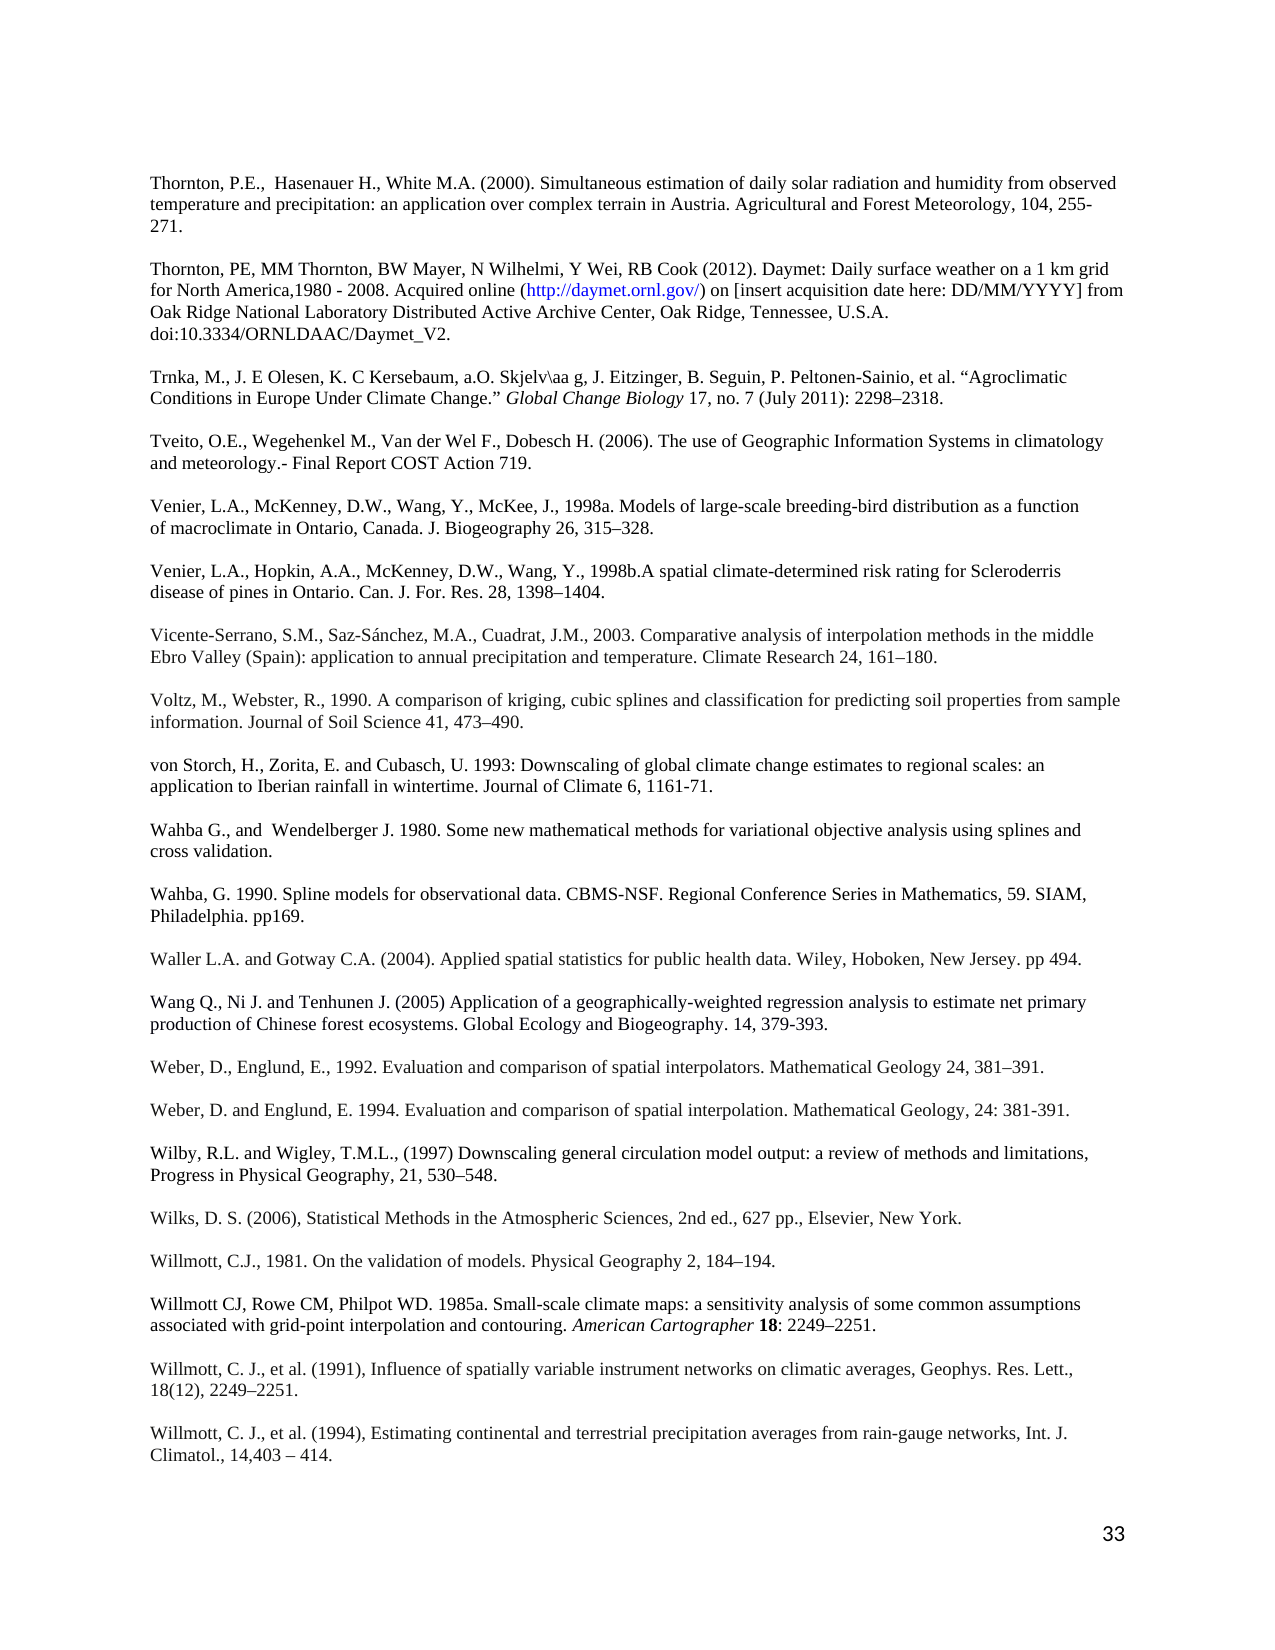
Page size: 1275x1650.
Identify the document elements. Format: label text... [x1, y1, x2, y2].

text Willmott, C. J., et al. (1991), Influence of spatially variable instrument networks on climatic averages, Geophys. Res. Lett., 18(12), 2249–2251. [150, 1357, 1125, 1401]
text of macroclimate in Ontario, Canada. J. Biogeography 26, 315–328. [150, 517, 1125, 538]
text Wilks, D. S. (2006), Statistical Methods in the Atmospheric Sciences, 2nd ed., 627 pp., Elsevier, New York. [150, 1207, 1125, 1228]
text Thornton, P.E., Hasenauer H., White M.A. (2000). Simultaneous estimation of daily solar radiation and humidity from observed temperature and precipitation: an application over complex terrain in Austria. Agricultural and Forest Meteorology, 104, 255-271. [150, 172, 1125, 236]
text Willmott CJ, Rowe CM, Philpot WD. 1985a. Small-scale climate maps: a sensitivity analysis of some common assumptions associated with grid-point interpolation and contouring. American Cartographer 18: 2249–2251. [150, 1293, 1125, 1336]
text Willmott, C.J., 1981. On the validation of models. Physical Geography 2, 184–194. [150, 1250, 1125, 1271]
text Wahba, G. 1990. Spline models for observational data. CBMS-NSF. Regional Conference Series in Mathematics, 59. SIAM, Philadelphia. pp169. [150, 883, 1125, 926]
text Vicente-Serrano, S.M., Saz-Sánchez, M.A., Cuadrat, J.M., 2003. Comparative analysis of interpolation methods in the middle Ebro Valley (Spain): application to annual precipitation and temperature. Climate Research 24, 161–180. [150, 624, 1125, 667]
text Weber, D., Englund, E., 1992. Evaluation and comparison of spatial interpolators. Mathematical Geology 24, 381–391. [150, 1056, 1125, 1077]
text disease of pines in Ontario. Can. J. For. Res. 28, 1398–1404. [150, 581, 1125, 603]
text Wang Q., Ni J. and Tenhunen J. (2005) Application of a geographically-weighted regression analysis to estimate net primary production of Chinese forest ecosystems. Global Ecology and Biogeography. 14, 379-393. [150, 991, 1125, 1034]
text von Storch, H., Zorita, E. and Cubasch, U. 1993: Downscaling of global climate change estimates to regional scales: an application to Iberian rainfall in wintertime. Journal of Climate 6, 1161-71. [150, 754, 1125, 797]
text Voltz, M., Webster, R., 1990. A comparison of kriging, cubic splines and classification for predicting soil properties from sample information. Journal of Soil Science 41, 473–490. [150, 689, 1125, 732]
text Venier, L.A., Hopkin, A.A., McKenney, D.W., Wang, Y., 1998b.A spatial climate-determined risk rating for Scleroderris [150, 560, 1125, 581]
text Trnka, M., J. E Olesen, K. C Kersebaum, a.O. Skjelv\aa g, J. Eitzinger, B. Seguin, P. Peltonen-Sainio, et al. “Agroclimatic Conditions in Europe Under Climate Change.” Global Change Biology 17, no. 7 (July 2011): 2298–2318. [150, 366, 1125, 409]
text Wahba G., and Wendelberger J. 1980. Some new mathematical methods for variational objective analysis using splines and cross validation. [150, 818, 1125, 862]
text Waller L.A. and Gotway C.A. (2004). Applied spatial statistics for public health data. Wiley, Hoboken, New Jersey. pp 494. [150, 948, 1125, 969]
text Weber, D. and Englund, E. 1994. Evaluation and comparison of spatial interpolation. Mathematical Geology, 24: 381-391. [150, 1099, 1125, 1120]
text Wilby, R.L. and Wigley, T.M.L., (1997) Downscaling general circulation model output: a review of methods and limitations, Progress in Physical Geography, 21, 530–548. [150, 1142, 1125, 1185]
text Willmott, C. J., et al. (1994), Estimating continental and terrestrial precipitation averages from rain-gauge networks, Int. J. Climatol., 14,403 – 414. [150, 1422, 1125, 1465]
text Venier, L.A., McKenney, D.W., Wang, Y., McKee, J., 1998a. Models of large-scale breeding-bird distribution as a function [150, 495, 1125, 517]
text Tveito, O.E., Wegehenkel M., Van der Wel F., Dobesch H. (2006). The use of Geographic Information Systems in climatology and meteorology.- Final Report COST Action 719. [150, 430, 1125, 473]
text Thornton, PE, MM Thornton, BW Mayer, N Wilhelmi, Y Wei, RB Cook (2012). Daymet: Daily surface weather on a 1 km grid for North America,1980 - 2008. Acquired online (http://daymet.ornl.gov/) on [insert acquisition date here: DD/MM/YYYY] from Oak Ridge National Laboratory Distributed Active Archive Center, Oak Ridge, Tennessee, U.S.A. doi:10.3334/ORNLDAAC/Daymet_V2. [150, 258, 1125, 344]
